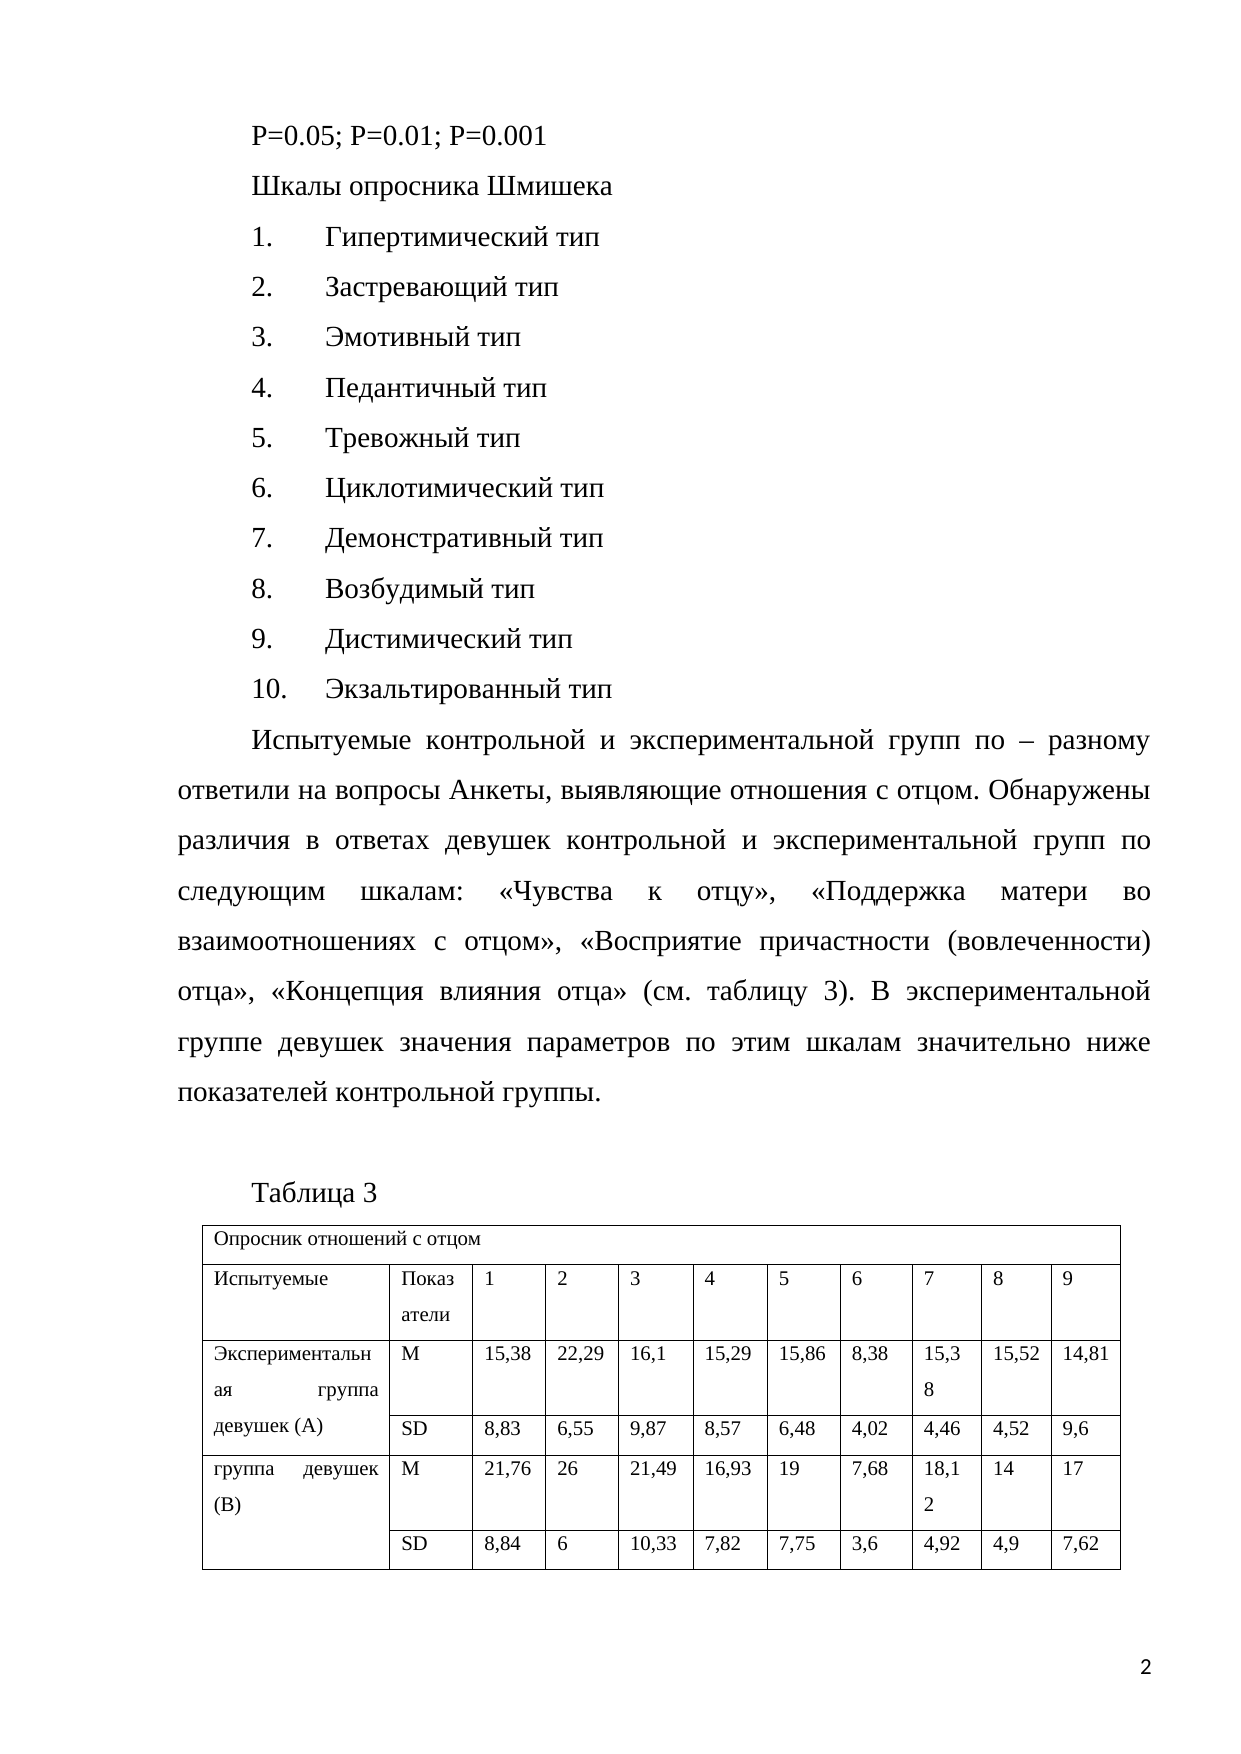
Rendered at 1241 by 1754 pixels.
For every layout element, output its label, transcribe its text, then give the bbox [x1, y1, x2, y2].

list Дистимический тип [177, 621, 1152, 655]
table_cell 9 [1052, 1265, 1120, 1340]
table_cell 6,48 [768, 1416, 840, 1454]
table_cell 7,68 [841, 1456, 912, 1530]
table_cell 22,29 [546, 1341, 618, 1415]
table_cell 21,49 [619, 1456, 693, 1530]
text Таблица 3 [177, 1175, 1152, 1208]
table_cell 14,81 [1052, 1341, 1120, 1415]
table_cell 7,82 [694, 1531, 767, 1569]
table_cell 26 [546, 1456, 618, 1530]
table_cell 8 [982, 1265, 1051, 1340]
table_cell 18,12 [913, 1456, 981, 1530]
table_cell 21,76 [473, 1456, 545, 1530]
list Демонстративный тип [177, 521, 1152, 554]
list Тревожный тип [177, 420, 1152, 453]
table_cell 15,86 [768, 1341, 840, 1415]
table_cell 14 [982, 1456, 1051, 1530]
table_cell 15,29 [694, 1341, 767, 1415]
list Возбудимый тип [177, 571, 1152, 604]
table_cell 6 [841, 1265, 912, 1340]
table_cell 7,75 [768, 1531, 840, 1569]
list Педантичный тип [177, 370, 1152, 403]
table_cell 4,46 [913, 1416, 981, 1454]
table_cell 15,38 [473, 1341, 545, 1415]
list Экзальтированный тип [177, 672, 1152, 705]
table_cell 10,33 [619, 1531, 693, 1569]
table_cell 19 [768, 1456, 840, 1530]
table_cell 1 [473, 1265, 545, 1340]
text Р=0.05; Р=0.01; Р=0.001 [177, 118, 1152, 152]
table_cell 8,38 [841, 1341, 912, 1415]
table_cell 4 [694, 1265, 767, 1340]
table_cell 4,52 [982, 1416, 1051, 1454]
list Циклотимический тип [177, 470, 1152, 504]
table_cell 16,1 [619, 1341, 693, 1415]
table_cell 4,02 [841, 1416, 912, 1454]
list Эмотивный тип [177, 319, 1152, 353]
table_cell M [390, 1456, 472, 1530]
table_header Опросник отношений с отцом [203, 1226, 1120, 1264]
list Застревающий тип [177, 269, 1152, 303]
table_cell 6,55 [546, 1416, 618, 1454]
table_cell 3,6 [841, 1531, 912, 1569]
table_cell 4,92 [913, 1531, 981, 1569]
table_cell SD [390, 1531, 472, 1569]
table_cell 16,93 [694, 1456, 767, 1530]
table_cell 5 [768, 1265, 840, 1340]
table_cell Экспериментальная группа девушек (А) [203, 1341, 389, 1454]
list Гипертимический тип [177, 219, 1152, 252]
table_cell 9,87 [619, 1416, 693, 1454]
table_cell 15,38 [913, 1341, 981, 1415]
table_cell SD [390, 1416, 472, 1454]
table_cell 3 [619, 1265, 693, 1340]
text Шкалы опросника Шмишека [177, 168, 1152, 202]
table_cell 4,9 [982, 1531, 1051, 1569]
table_cell 17 [1052, 1456, 1120, 1530]
table_cell 7 [913, 1265, 981, 1340]
table_cell Испытуемые [203, 1265, 389, 1340]
table_cell группа девушек (B) [203, 1456, 389, 1569]
table_cell 8,83 [473, 1416, 545, 1454]
table_cell M [390, 1341, 472, 1415]
table_cell 15,52 [982, 1341, 1051, 1415]
table_cell 2 [546, 1265, 618, 1340]
text Испытуемые контрольной и экспериментальной групп по – разному ответили на вопросы Анкеты, выявляющие отношения с отцом. Обнаружены различия в ответах девушек контрольной и экспериментальной групп по следующим шкалам: «Чувства к отцу», «Поддержка матери во взаимоотношениях с отцом», «Восприятие причастности (вовлеченности) отца», «Концепция влияния отца» (см. таблицу 3). В экспериментальной группе девушек значения параметров по этим шкалам значительно ниже показателей контрольной группы. [177, 722, 1152, 1108]
table_cell 9,6 [1052, 1416, 1120, 1454]
table_cell 7,62 [1052, 1531, 1120, 1569]
table_cell 6 [546, 1531, 618, 1569]
table_cell 8,84 [473, 1531, 545, 1569]
table_cell Показатели [390, 1265, 472, 1340]
table_cell 8,57 [694, 1416, 767, 1454]
